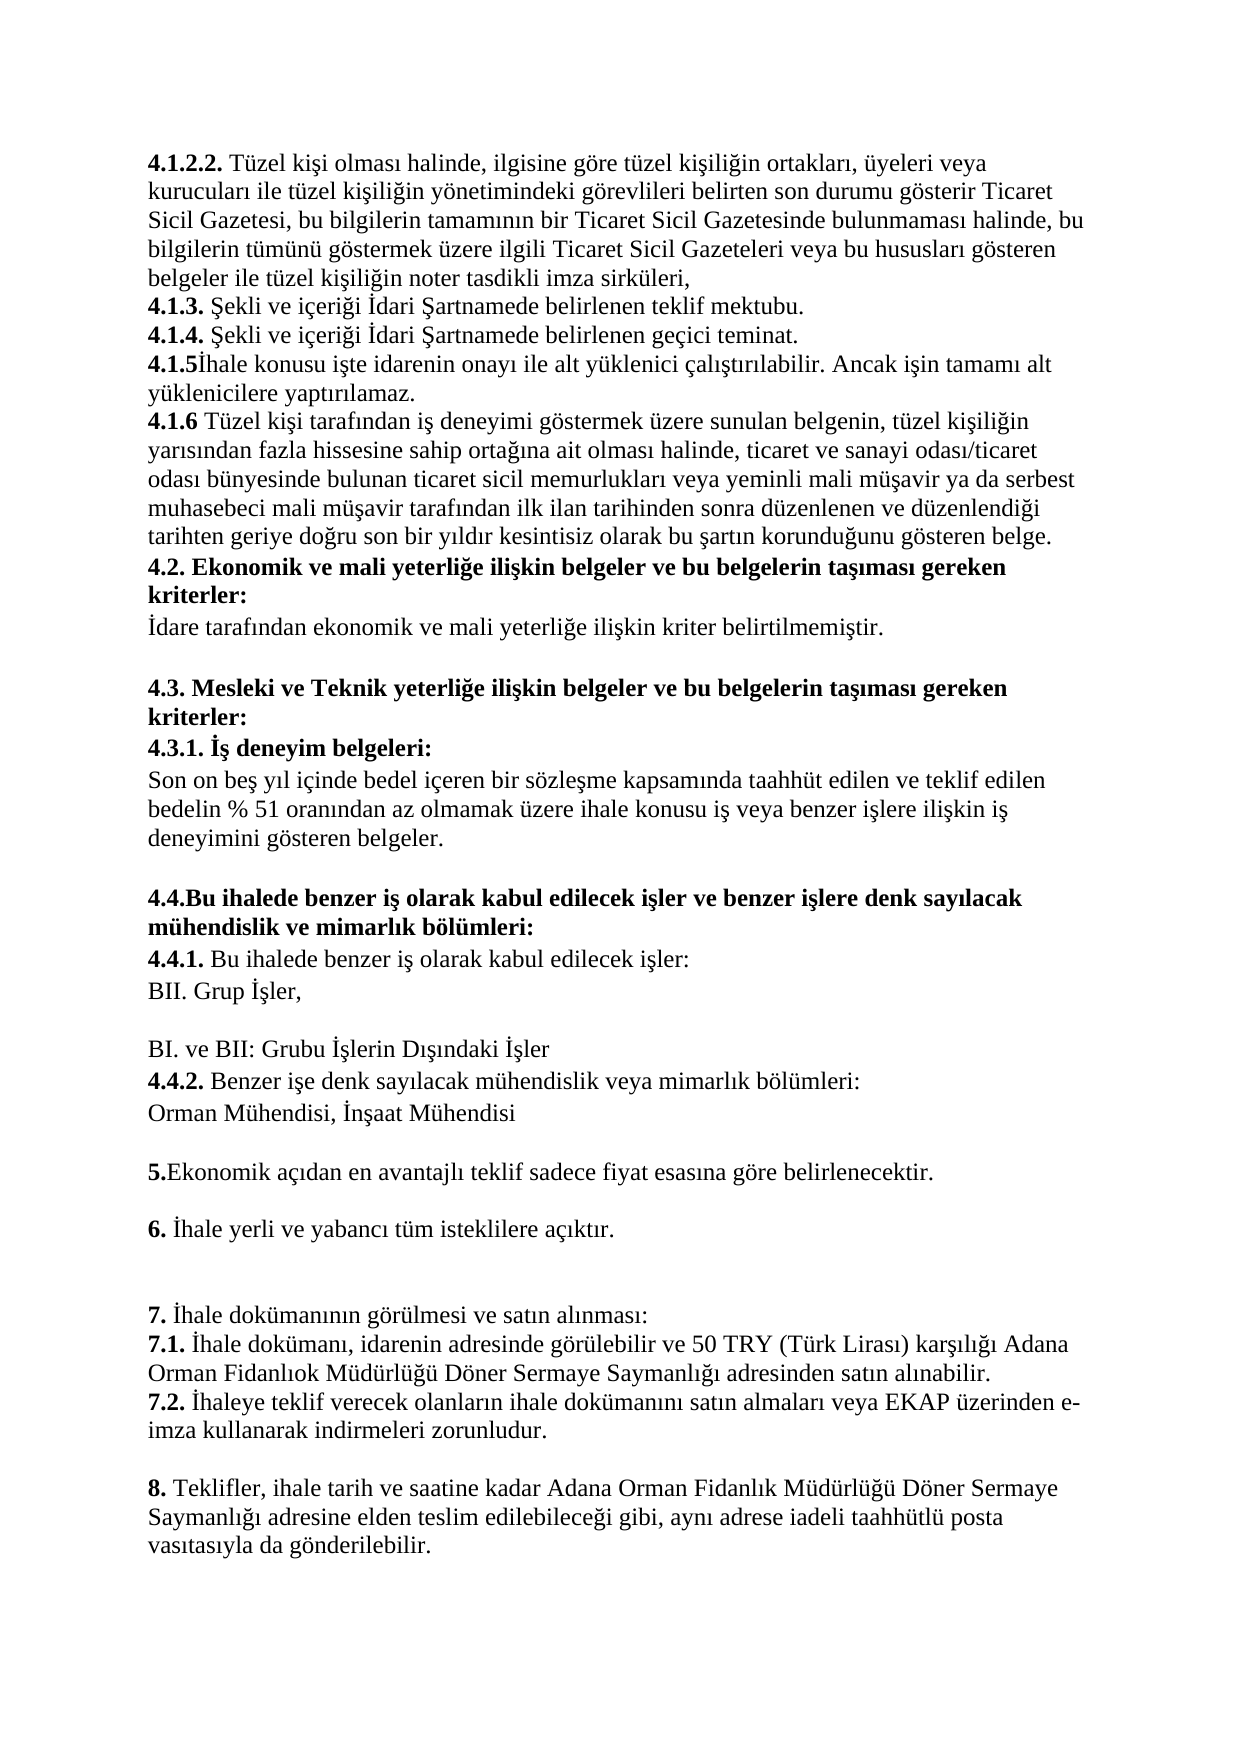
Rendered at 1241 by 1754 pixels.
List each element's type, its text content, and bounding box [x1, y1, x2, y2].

table_cell Son on beş yıl içinde bedel içeren bir sözleşme kapsamında taahhüt edilen ve teklif edilen bedelin % 51 oranından az olmamak üzere ihale konusu iş veya benzer işlere ilişkin iş deneyimini gösteren belgeler. [146, 764, 1091, 853]
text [148, 1128, 1093, 1588]
table_cell İdare tarafından ekonomik ve mali yeterliğe ilişkin kriter belirtilmemiştir. [146, 611, 1091, 643]
table_header 4.4.Bu ihalede benzer iş olarak kabul edilecek işler ve benzer işlere denk sayılacak mühendislik ve mimarlık bölümleri: [146, 882, 1091, 943]
table_cell 4.3.1. İş deneyim belgeleri: [146, 732, 1091, 764]
table_cell Orman Mühendisi, İnşaat Mühendisi [146, 1096, 1091, 1128]
table_cell 4.4.1. Bu ihalede benzer iş olarak kabul edilecek işler: [146, 943, 1091, 974]
table_cell 4.4.2. Benzer işe denk sayılacak mühendislik veya mimarlık bölümleri: [146, 1064, 1091, 1096]
table_cell BII. Grup İşler, BI. ve BII: Grubu İşlerin Dışındaki İşler [146, 975, 1091, 1064]
table_header 4.3. Mesleki ve Teknik yeterliğe ilişkin belgeler ve bu belgelerin taşıması gereken kriterler: [146, 671, 1091, 732]
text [148, 148, 1093, 550]
table_header 4.2. Ekonomik ve mali yeterliğe ilişkin belgeler ve bu belgelerin taşıması gereken kriterler: [146, 550, 1091, 611]
